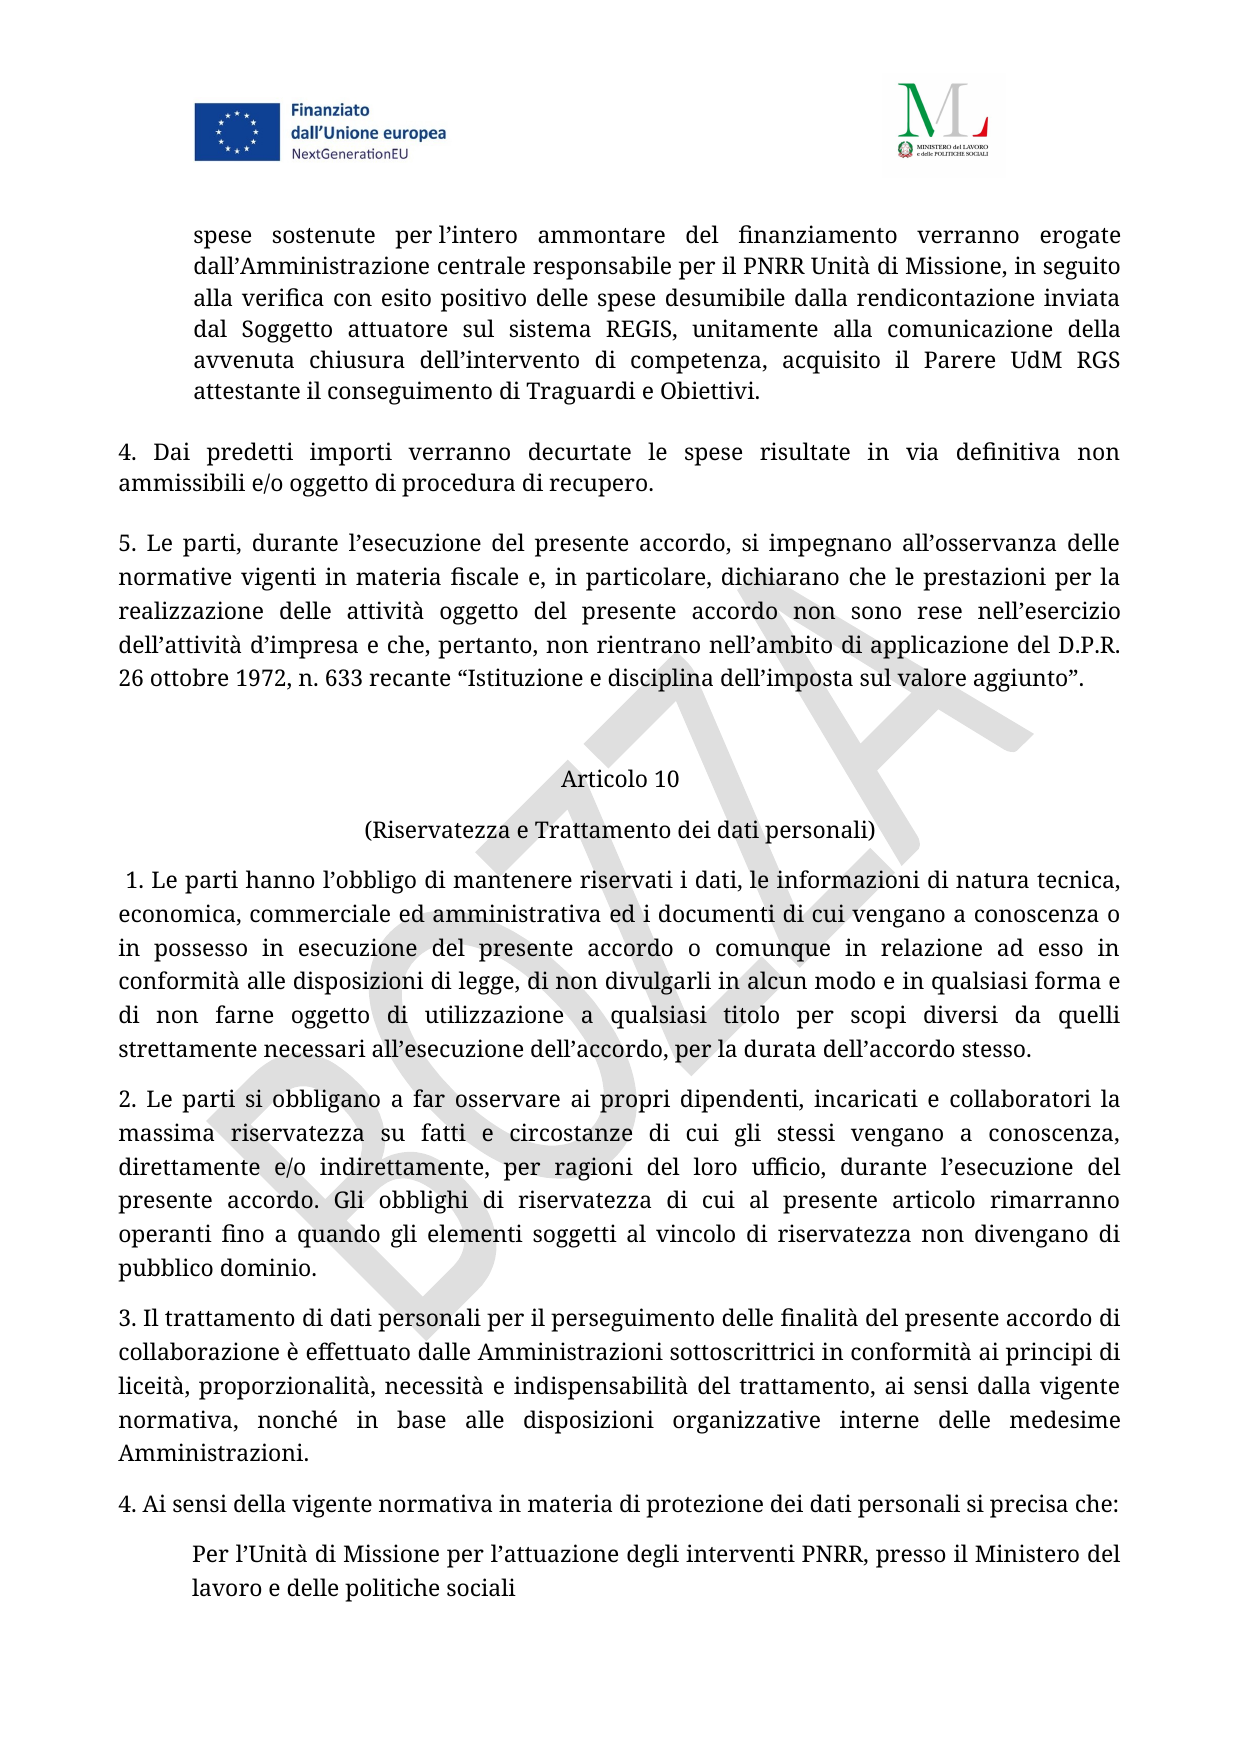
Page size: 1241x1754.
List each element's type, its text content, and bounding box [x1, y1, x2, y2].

text (Riservatezza e Trattamento dei dati personali) [118, 813, 1122, 845]
text 5. Le parti, durante l’esecuzione del presente accordo, si impegnano all’osservanza delle normative vigenti in materia fiscale e, in particolare, dichiarano che le prestazioni per la realizzazione delle attività oggetto del presente accordo non sono rese nell’esercizio dell’attività d’impresa e che, pertanto, non rientrano nell’ambito di applicazione del D.P.R. 26 ottobre 1972, n. 633 recante “Istituzione e disciplina dell’imposta sul valore aggiunto”. [118, 527, 1122, 693]
text 4. Dai predetti importi verranno decurtate le spese risultate in via definitiva non ammissibili e/o oggetto di procedura di recupero. [118, 436, 1122, 498]
text 2. Le parti si obbligano a far osservare ai propri dipendenti, incaricati e collaboratori la massima riservatezza su fatti e circostanze di cui gli stessi vengano a conoscenza, direttamente e/o indirettamente, per ragioni del loro ufficio, durante l’esecuzione del presente accordo. Gli obblighi di riservatezza di cui al presente articolo rimarranno operanti fino a quando gli elementi soggetti al vincolo di riservatezza non divengano di pubblico dominio. [118, 1083, 1122, 1283]
text 3. Il trattamento di dati personali per il perseguimento delle finalità del presente accordo di collaborazione è effettuato dalle Amministrazioni sottoscrittrici in conformità ai principi di liceità, proporzionalità, necessità e indispensabilità del trattamento, ai sensi dalla vigente normativa, nonché in base alle disposizioni organizzative interne delle medesime Amministrazioni. [118, 1302, 1122, 1468]
text 1. Le parti hanno l’obbligo di mantenere riservati i dati, le informazioni di natura tecnica, economica, commerciale ed amministrativa ed i documenti di cui vengano a conoscenza o in possesso in esecuzione del presente accordo o comunque in relazione ad esso in conformità alle disposizioni di legge, di non divulgarli in alcun modo e in qualsiasi forma e di non farne oggetto di utilizzazione a qualsiasi titolo per scopi diversi da quelli strettamente necessari all’esecuzione dell’accordo, per la durata dell’accordo stesso. [118, 864, 1122, 1064]
text Per l’Unità di Missione per l’attuazione degli interventi PNRR, presso il Ministero del lavoro e delle politiche sociali [192, 1538, 1122, 1603]
text Articolo 10 [118, 763, 1122, 794]
picture [193, 97, 453, 163]
picture [881, 73, 1007, 178]
text 4. Ai sensi della vigente normativa in materia di protezione dei dati personali si precisa che: [118, 1488, 1122, 1519]
